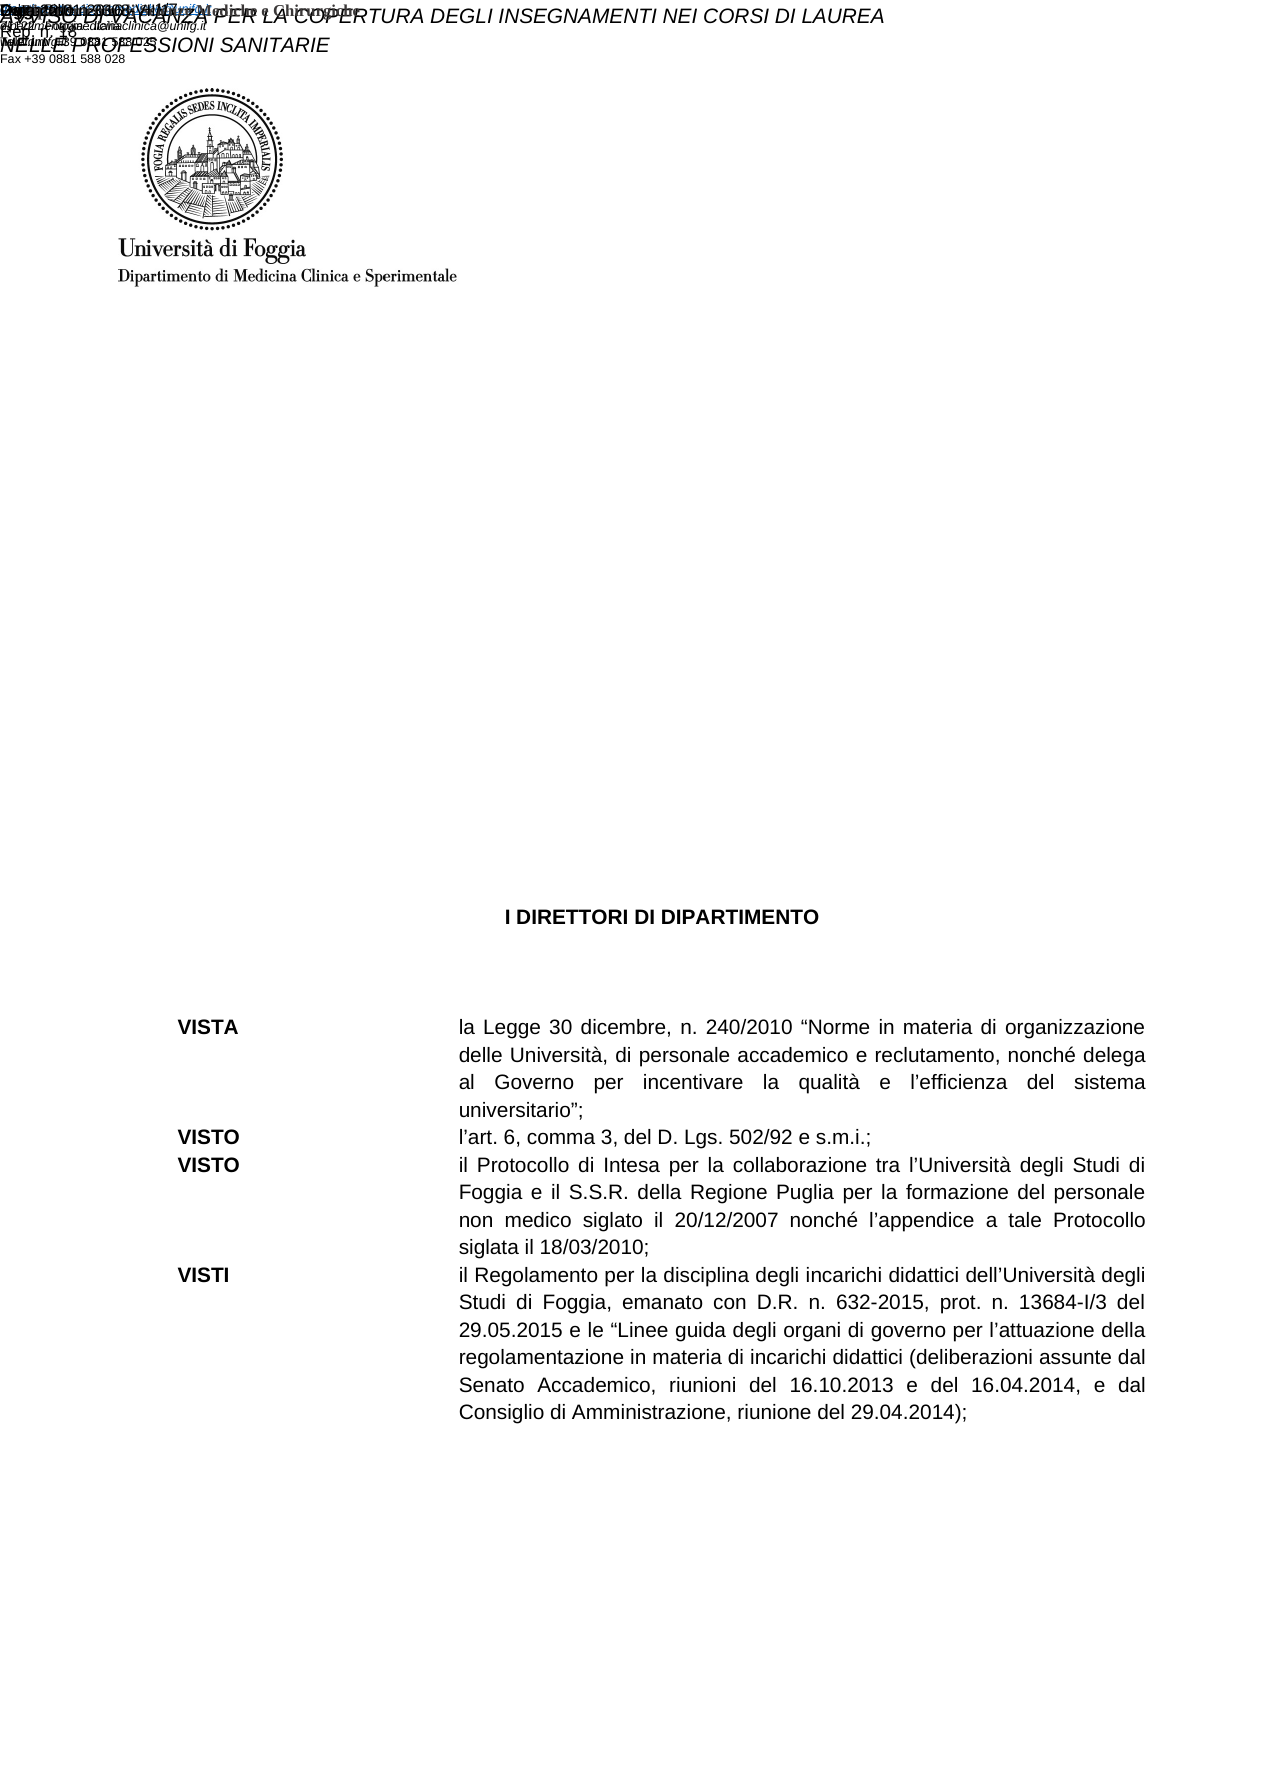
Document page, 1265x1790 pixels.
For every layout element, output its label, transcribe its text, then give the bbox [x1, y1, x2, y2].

text VISTA la Legge 30 dicembre, n. 240/2010 “Norme in materia di organizzazione delle Università, di personale accademico e reclutamento, nonché delega al Governo per incentivare la qualità e l’efficienza del sistema universitario”; [177, 1015, 1146, 1122]
text VISTI il Regolamento per la disciplina degli incarichi didattici dell’Università degli Studi di Foggia, emanato con D.R. n. 632-2015, prot. n. 13684-I/3 del 29.05.2015 e le “Linee guida degli organi di governo per l’attuazione della regolamentazione in materia di incarichi didattici (deliberazioni assunte dal Senato Accademico, riunioni del 16.10.2013 e del 16.04.2014, e dal Consiglio di Amministrazione, riunione del 29.04.2014); [177, 1263, 1146, 1424]
text VISTO l’art. 6, comma 3, del D. Lgs. 502/92 e s.m.i.; [177, 1125, 1146, 1149]
text I DIRETTORI DI DIPARTIMENTO [177, 905, 1146, 929]
text VISTO il Protocollo di Intesa per la collaborazione tra l’Università degli Studi di Foggia e il S.S.R. della Regione Puglia per la formazione del personale non medico siglato il 20/12/2007 nonché l’appendice a tale Protocollo siglata il 18/03/2010; [177, 1153, 1146, 1259]
picture [118, 88, 1183, 874]
